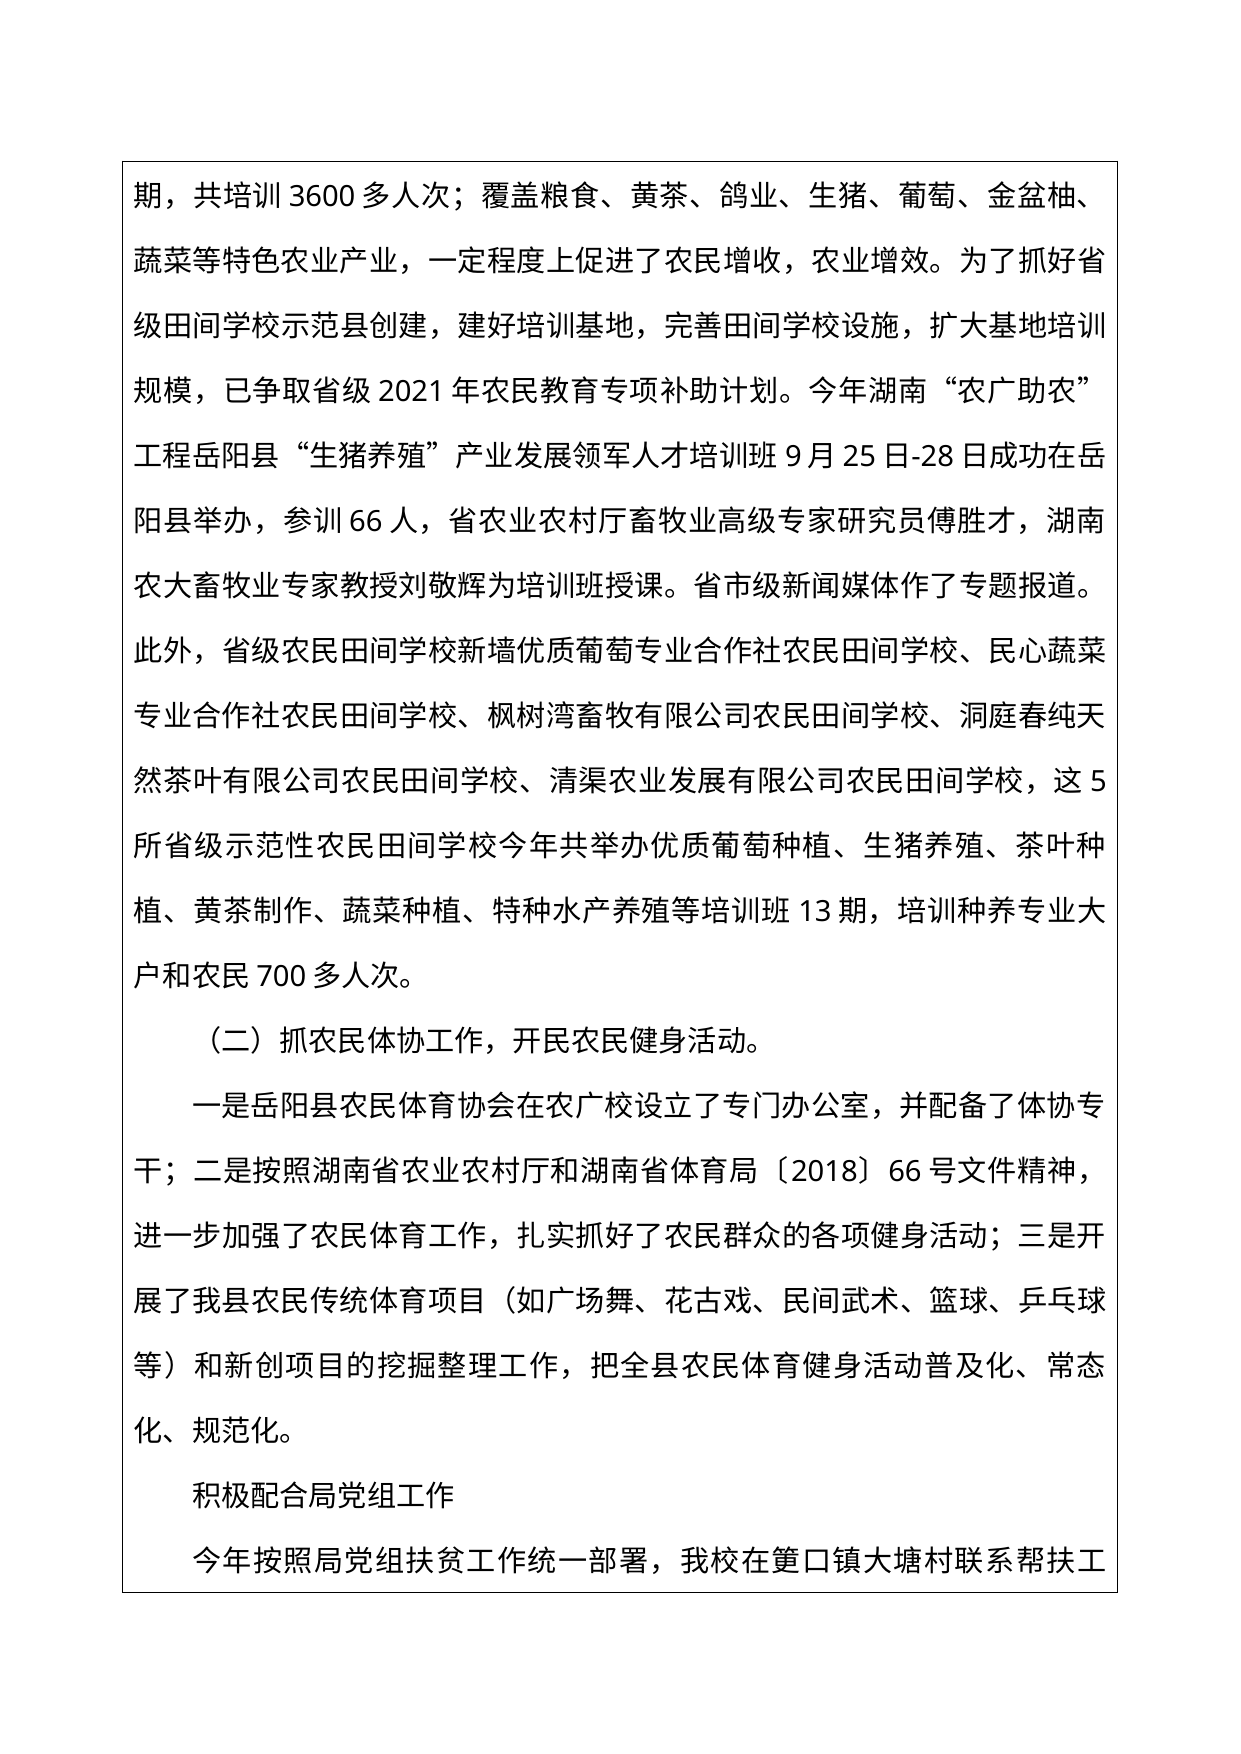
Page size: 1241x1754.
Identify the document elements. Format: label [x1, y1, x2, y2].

table_header [123, 162, 1117, 1592]
